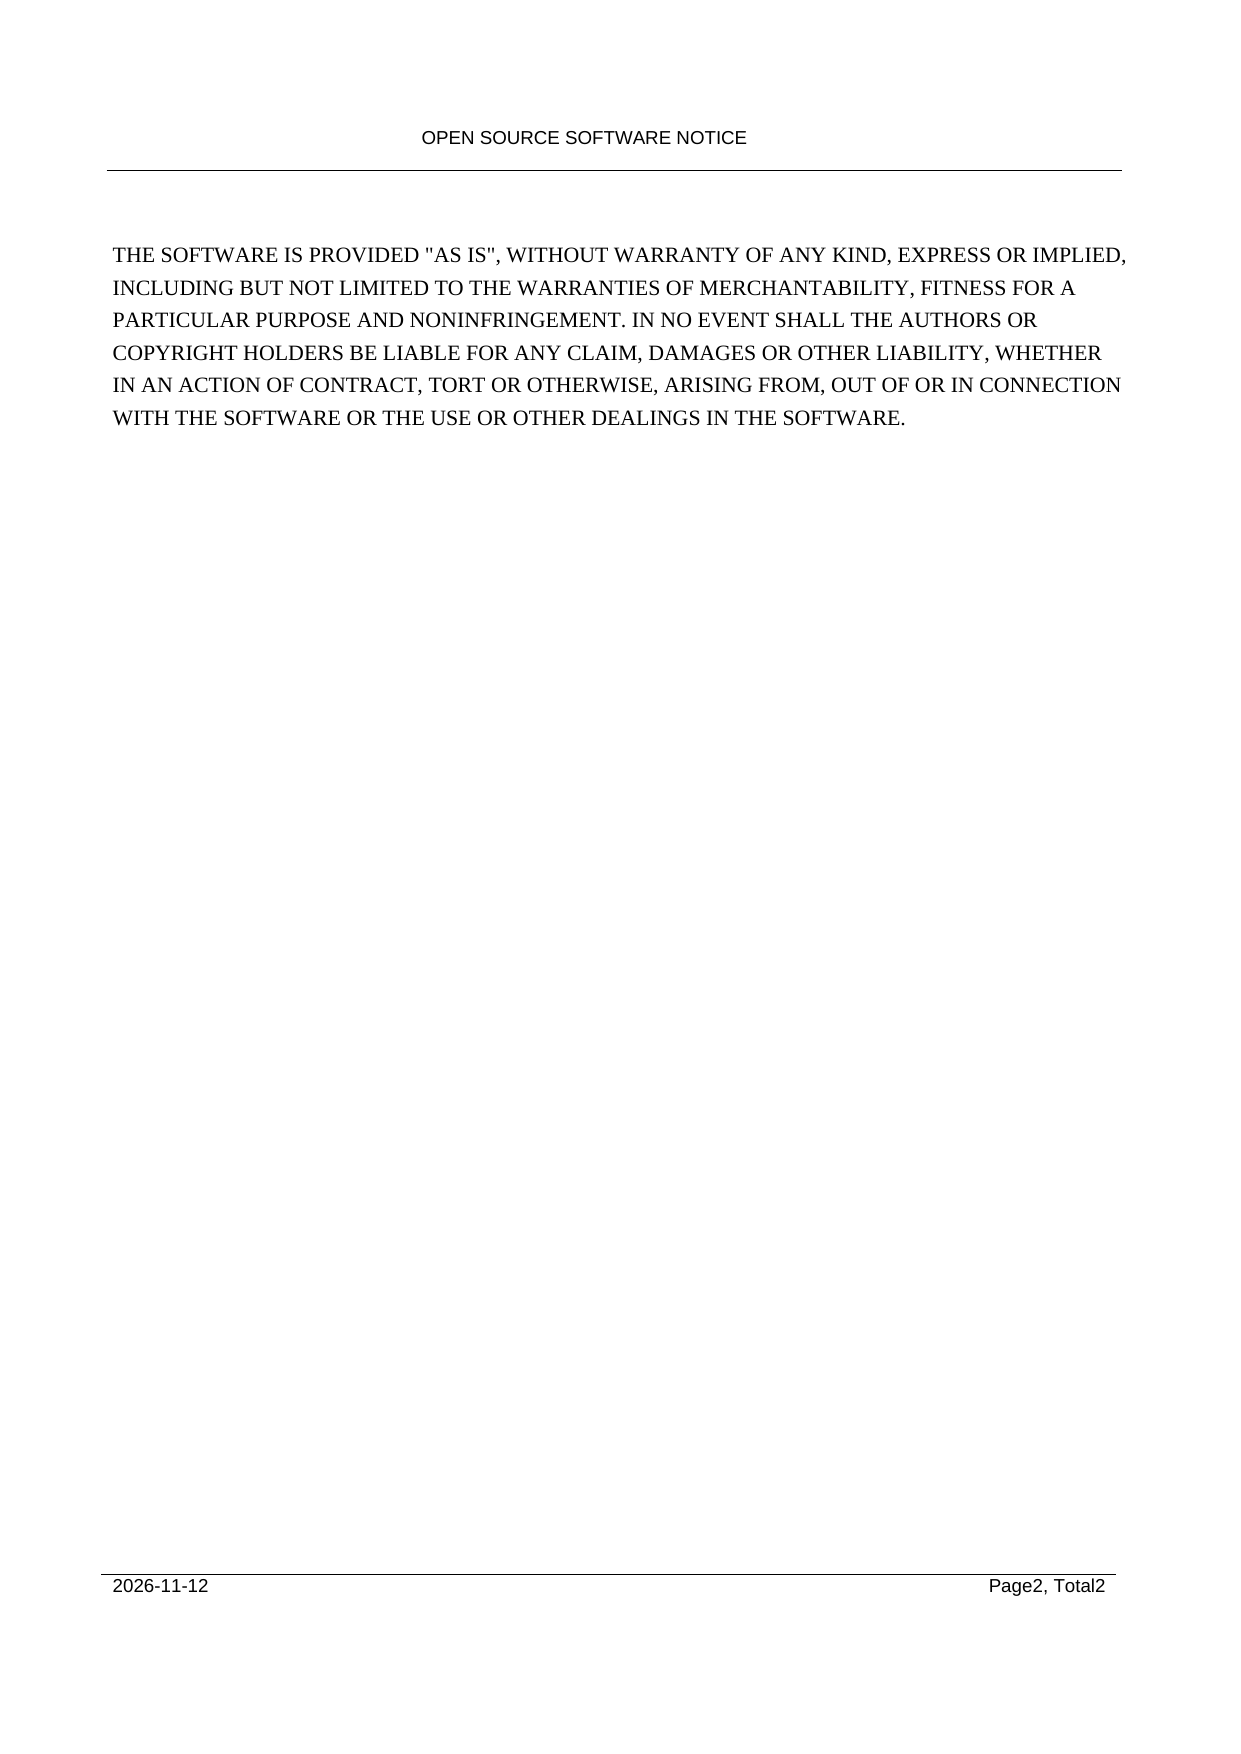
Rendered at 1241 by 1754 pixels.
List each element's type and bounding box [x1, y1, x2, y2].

text [112, 206, 1128, 434]
